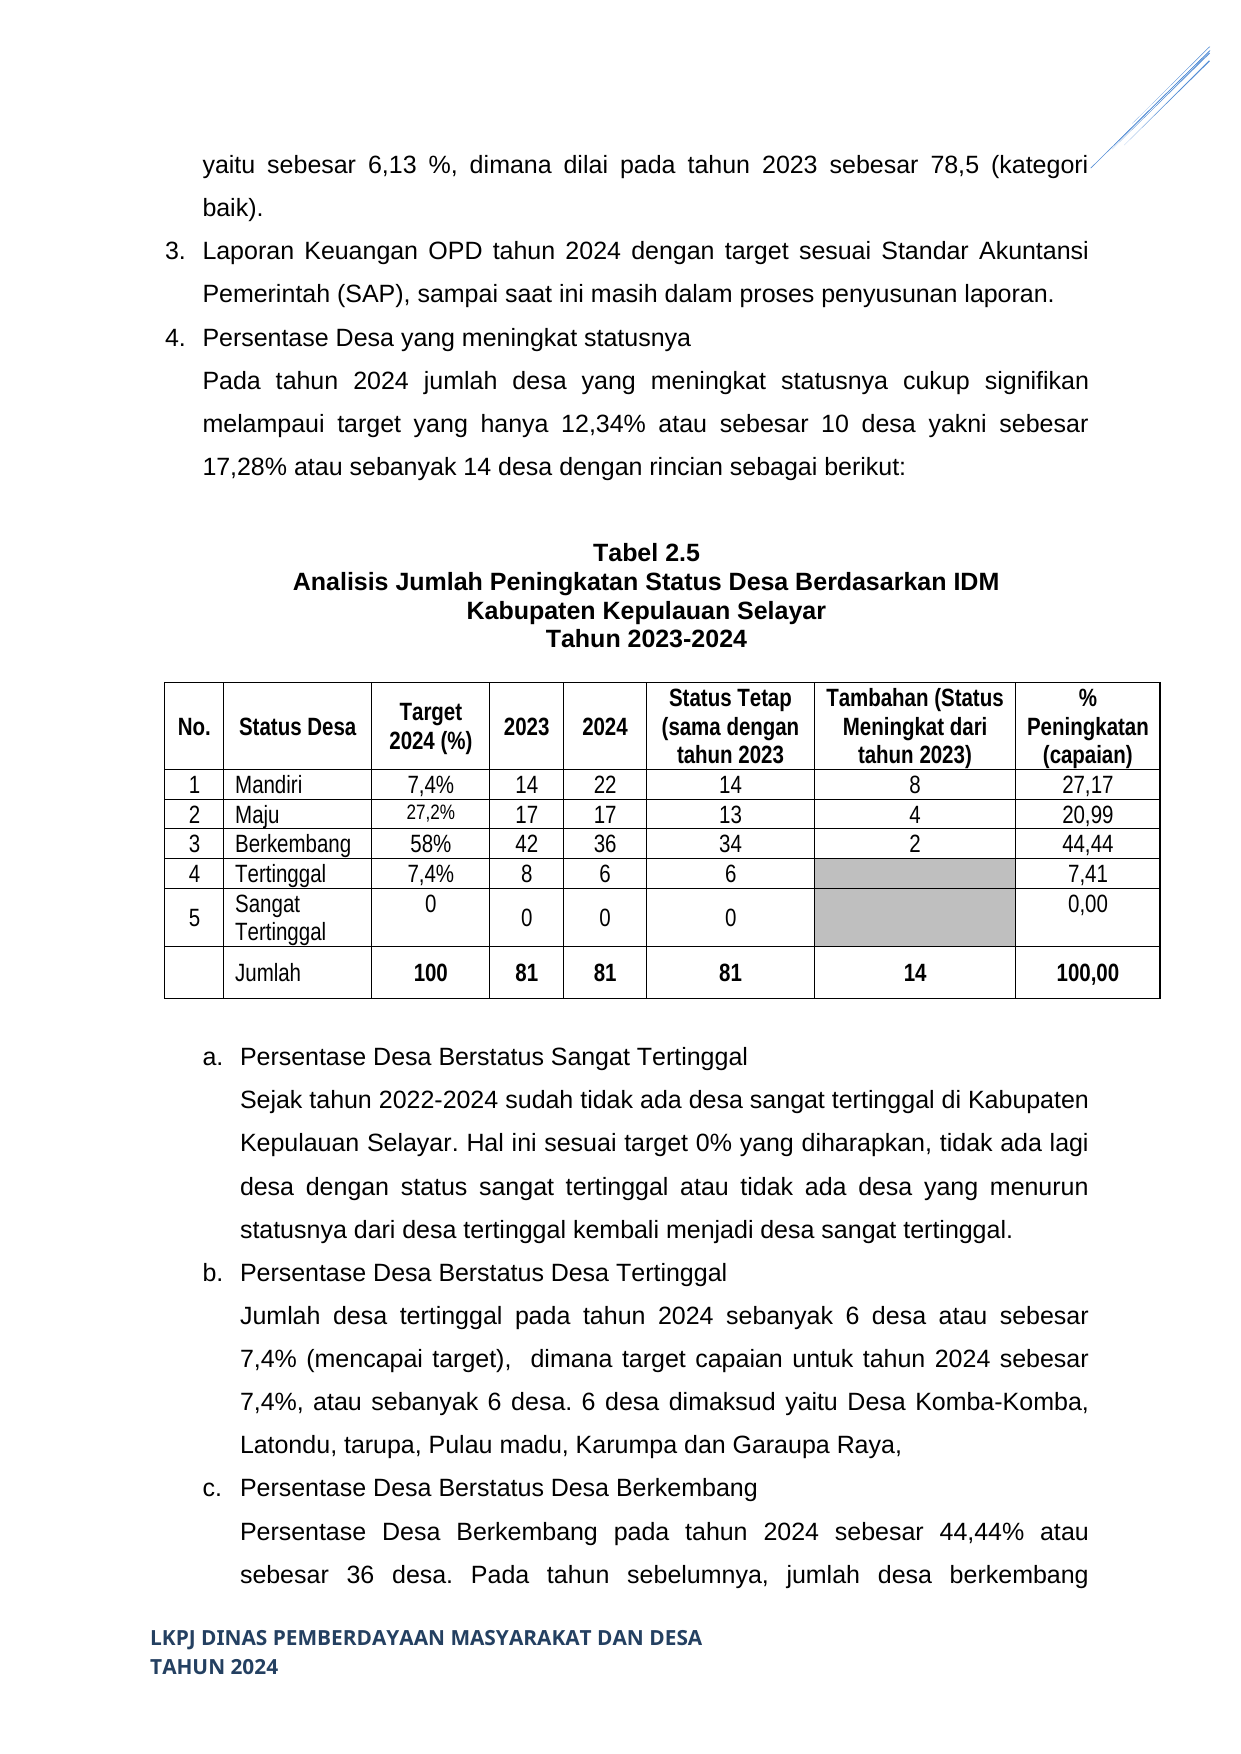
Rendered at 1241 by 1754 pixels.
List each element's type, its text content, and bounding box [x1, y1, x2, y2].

table_header Target 2024 (%) [372, 683, 489, 769]
table_header % Peningkatan (capaian) [1016, 683, 1159, 769]
table_cell Maju [224, 800, 371, 828]
table_cell [815, 889, 1015, 946]
table_cell 81 [490, 947, 563, 998]
table_header Tambahan (Status Meningkat dari tahun 2023) [815, 683, 1015, 769]
table_cell 2 [815, 829, 1015, 858]
table_cell 36 [564, 829, 646, 858]
table_cell Sangat Tertinggal [224, 889, 371, 946]
list Laporan Keuangan OPD tahun 2024 dengan target sesuai Standar Akuntansi Pemerintah (SAP), sampai saat ini masih dalam proses penyusunan laporan. [165, 236, 1090, 308]
table_cell 4 [815, 800, 1015, 828]
table_cell 0,00 [1016, 889, 1159, 946]
table_cell 6 [647, 859, 814, 888]
table_cell 81 [647, 947, 814, 998]
table_cell 14 [647, 770, 814, 798]
table_cell 7,41 [1016, 859, 1159, 888]
table_cell 3 [165, 829, 223, 858]
table_cell 8 [1090, 46, 1211, 169]
table_cell 14 [490, 770, 563, 798]
table_cell 5 [165, 889, 223, 946]
table_cell 58% [372, 829, 489, 858]
table_cell 34 [647, 829, 814, 858]
list Persentase Desa Berstatus Sangat Tertinggal [202, 1042, 1090, 1071]
table_cell 17 [564, 800, 646, 828]
text Kabupaten Kepulauan Selayar [202, 596, 1090, 624]
table_cell 6 [564, 859, 646, 888]
list Persentase Desa yang meningkat statusnya [165, 322, 1090, 351]
table_cell 7,4% [372, 770, 489, 798]
table_cell 27,2% [372, 800, 489, 828]
table_cell Mandiri [224, 770, 371, 798]
table_cell 0 [372, 889, 489, 946]
table_cell 22 [564, 770, 646, 798]
text Pada tahun 2024 jumlah desa yang meningkat statusnya cukup signifikan melampaui target yang hanya 12,34% atau sebesar 10 desa yakni sebesar 17,28% atau sebanyak 14 desa dengan rincian sebagai berikut: [202, 366, 1090, 481]
table_cell 1 [165, 770, 223, 798]
table_cell 8 [490, 859, 563, 888]
table_header 2024 [564, 683, 646, 769]
table_cell 20,99 [1016, 800, 1159, 828]
table_cell 7,4% [372, 859, 489, 888]
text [240, 1516, 1090, 1588]
list Persentase Desa Berstatus Desa Tertinggal [202, 1258, 1090, 1286]
table_cell Jumlah [224, 947, 371, 998]
table_header Status Desa [224, 683, 371, 769]
text Analisis Jumlah Peningkatan Status Desa Berdasarkan IDM [202, 567, 1090, 596]
table_cell 14 [815, 947, 1015, 998]
table_cell 44,44 [1016, 829, 1159, 858]
table_cell 0 [647, 889, 814, 946]
table_cell 0 [490, 889, 563, 946]
table_cell 2 [165, 800, 223, 828]
table_cell 100 [372, 947, 489, 998]
table_cell 4 [165, 859, 223, 888]
table_header 2023 [490, 683, 563, 769]
table_cell 13 [647, 800, 814, 828]
table_cell 27,17 [1016, 770, 1159, 798]
text Jumlah desa tertinggal pada tahun 2024 sebanyak 6 desa atau sebesar 7,4% (mencapai target), dimana target capaian untuk tahun 2024 sebesar 7,4%, atau sebanyak 6 desa. 6 desa dimaksud yaitu Desa Komba-Komba, Latondu, tarupa, Pulau madu, Karumpa dan Garaupa Raya, [240, 1301, 1090, 1459]
table_cell Tertinggal [224, 859, 371, 888]
text Tabel 2.5 [202, 538, 1090, 567]
text Sejak tahun 2022-2024 sudah tidak ada desa sangat tertinggal di Kabupaten Kepulauan Selayar. Hal ini sesuai target 0% yang diharapkan, tidak ada lagi desa dengan status sangat tertinggal atau tidak ada desa yang menurun statusnya dari desa tertinggal kembali menjadi desa sangat tertinggal. [240, 1085, 1090, 1243]
table_cell 17 [490, 800, 563, 828]
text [202, 150, 1090, 222]
table_cell 0 [564, 889, 646, 946]
table_header Status Tetap (sama dengan tahun 2023 [647, 683, 814, 769]
table_cell 100,00 [1016, 947, 1159, 998]
table_cell 81 [564, 947, 646, 998]
table_cell 8 [815, 770, 1015, 798]
table_cell 42 [490, 829, 563, 858]
list Persentase Desa Berstatus Desa Berkembang [202, 1473, 1090, 1502]
table_cell Berkembang [224, 829, 371, 858]
table_cell [815, 859, 1015, 888]
table_cell [165, 947, 223, 998]
table_header No. [165, 683, 223, 769]
text Tahun 2023-2024 [202, 624, 1090, 653]
